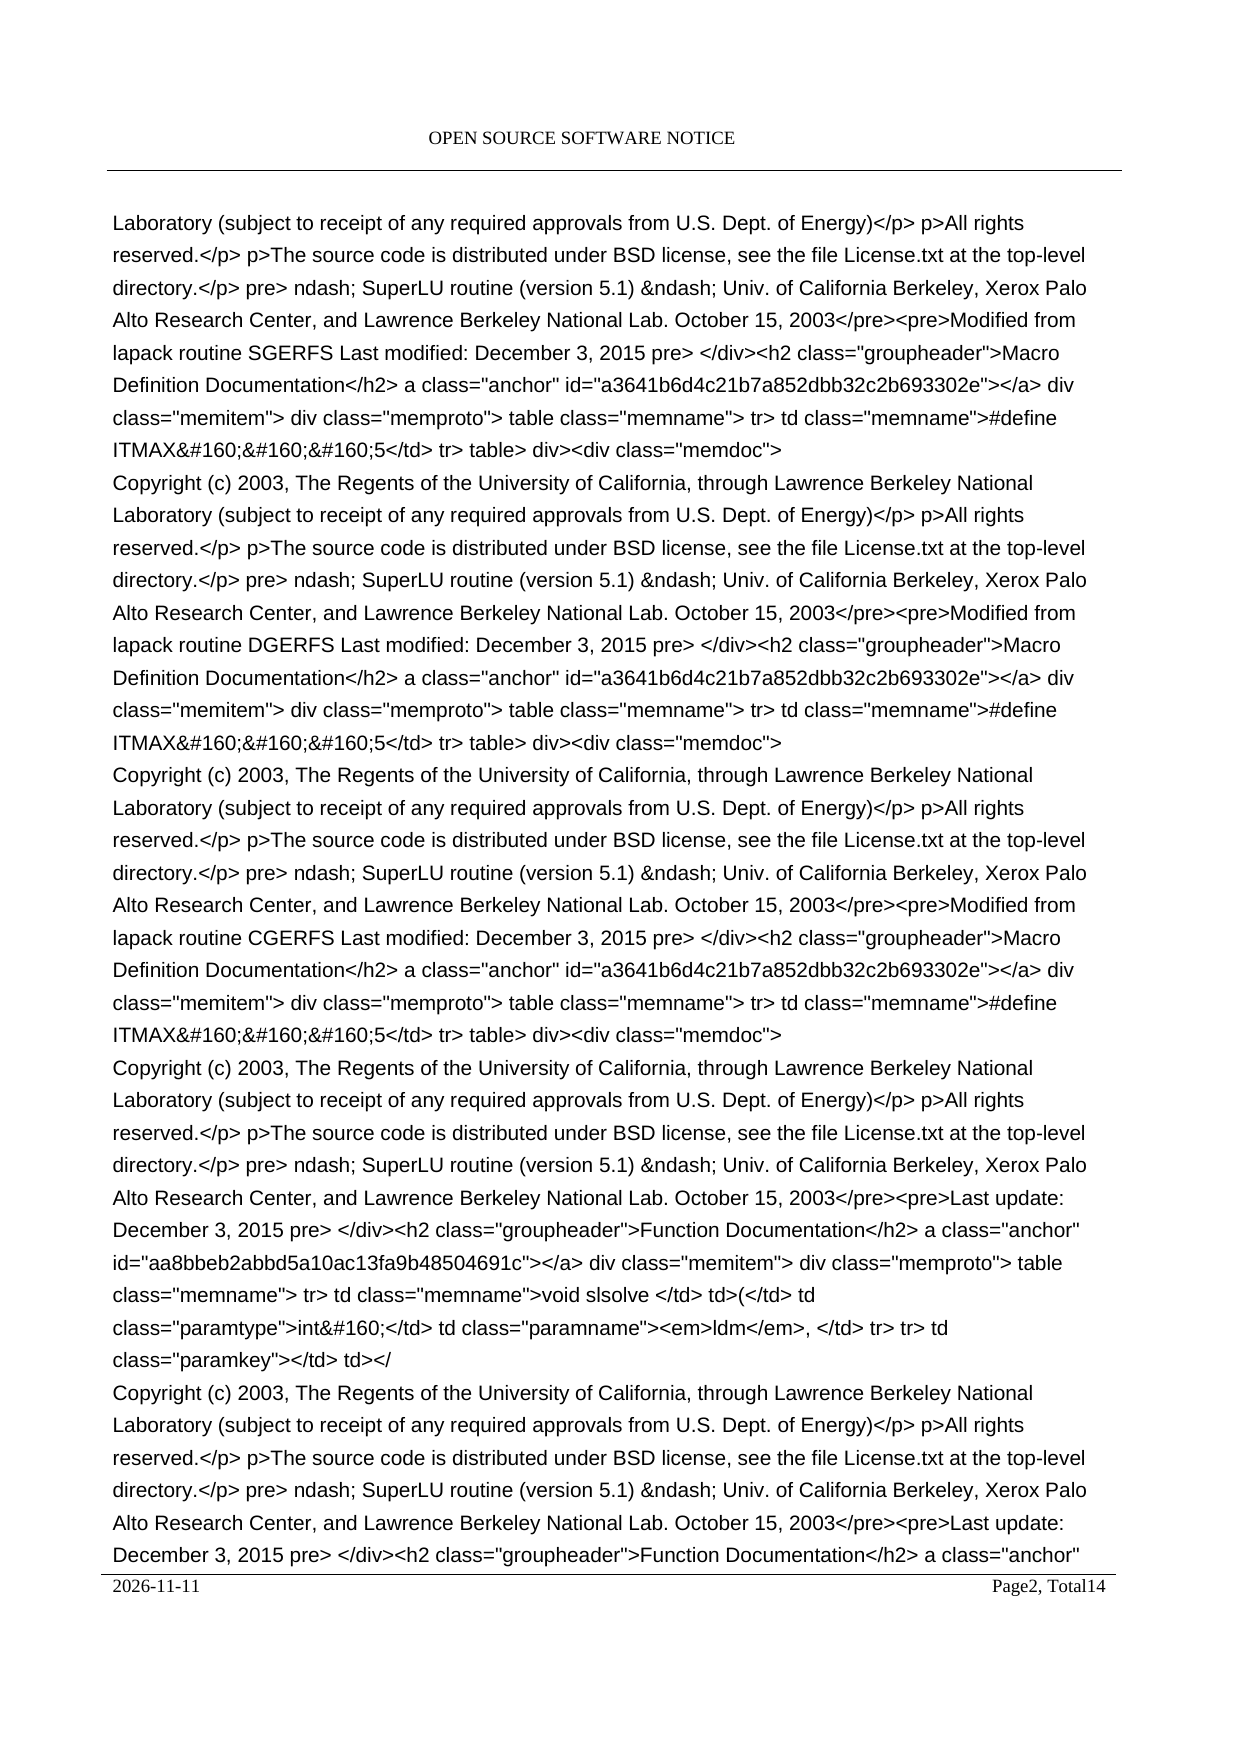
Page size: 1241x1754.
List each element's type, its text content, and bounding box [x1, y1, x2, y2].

text Copyright (c) 2003, The Regents of the University of California, through Lawrence Berkeley National Laboratory (subject to receipt of any required approvals from U.S. Dept. of Energy)</p> p>All rights reserved.</p> p>The source code is distributed under BSD license, see the file License.txt at the top-level directory.</p> pre> ndash; SuperLU routine (version 5.1) &ndash; Univ. of California Berkeley, Xerox Palo Alto Research Center, and Lawrence Berkeley National Lab. October 15, 2003</pre><pre>Modified from lapack routine CGERFS Last modified: December 3, 2015 pre> </div><h2 class="groupheader">Macro Definition Documentation</h2> a class="anchor" id="a3641b6d4c21b7a852dbb32c2b693302e"></a> div class="memitem"> div class="memproto"> table class="memname"> tr> td class="memname">#define ITMAX&#160;&#160;&#160;5</td> tr> table> div><div class="memdoc"> [112, 759, 1128, 1051]
text Copyright (c) 2003, The Regents of the University of California, through Lawrence Berkeley National Laboratory (subject to receipt of any required approvals from U.S. Dept. of Energy)</p> p>All rights reserved.</p> p>The source code is distributed under BSD license, see the file License.txt at the top-level directory.</p> pre> ndash; SuperLU routine (version 5.1) &ndash; Univ. of California Berkeley, Xerox Palo Alto Research Center, and Lawrence Berkeley National Lab. October 15, 2003</pre><pre>Last update: December 3, 2015 pre> </div><h2 class="groupheader">Function Documentation</h2> a class="anchor" id="aa8bbeb2abbd5a10ac13fa9b48504691c"></a> div class="memitem"> div class="memproto"> table class="memname"> tr> td class="memname">void slsolve </td> td>(</td> td class="paramtype">int&#160;</td> td class="paramname"><em>ldm</em>, </td> tr> tr> td class="paramkey"></td> td></ [112, 1051, 1128, 1376]
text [112, 1376, 1128, 1571]
text Copyright (c) 2003, The Regents of the University of California, through Lawrence Berkeley National Laboratory (subject to receipt of any required approvals from U.S. Dept. of Energy)</p> p>All rights reserved.</p> p>The source code is distributed under BSD license, see the file License.txt at the top-level directory.</p> pre> ndash; SuperLU routine (version 5.1) &ndash; Univ. of California Berkeley, Xerox Palo Alto Research Center, and Lawrence Berkeley National Lab. October 15, 2003</pre><pre>Modified from lapack routine DGERFS Last modified: December 3, 2015 pre> </div><h2 class="groupheader">Macro Definition Documentation</h2> a class="anchor" id="a3641b6d4c21b7a852dbb32c2b693302e"></a> div class="memitem"> div class="memproto"> table class="memname"> tr> td class="memname">#define ITMAX&#160;&#160;&#160;5</td> tr> table> div><div class="memdoc"> [112, 466, 1128, 759]
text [112, 206, 1128, 466]
